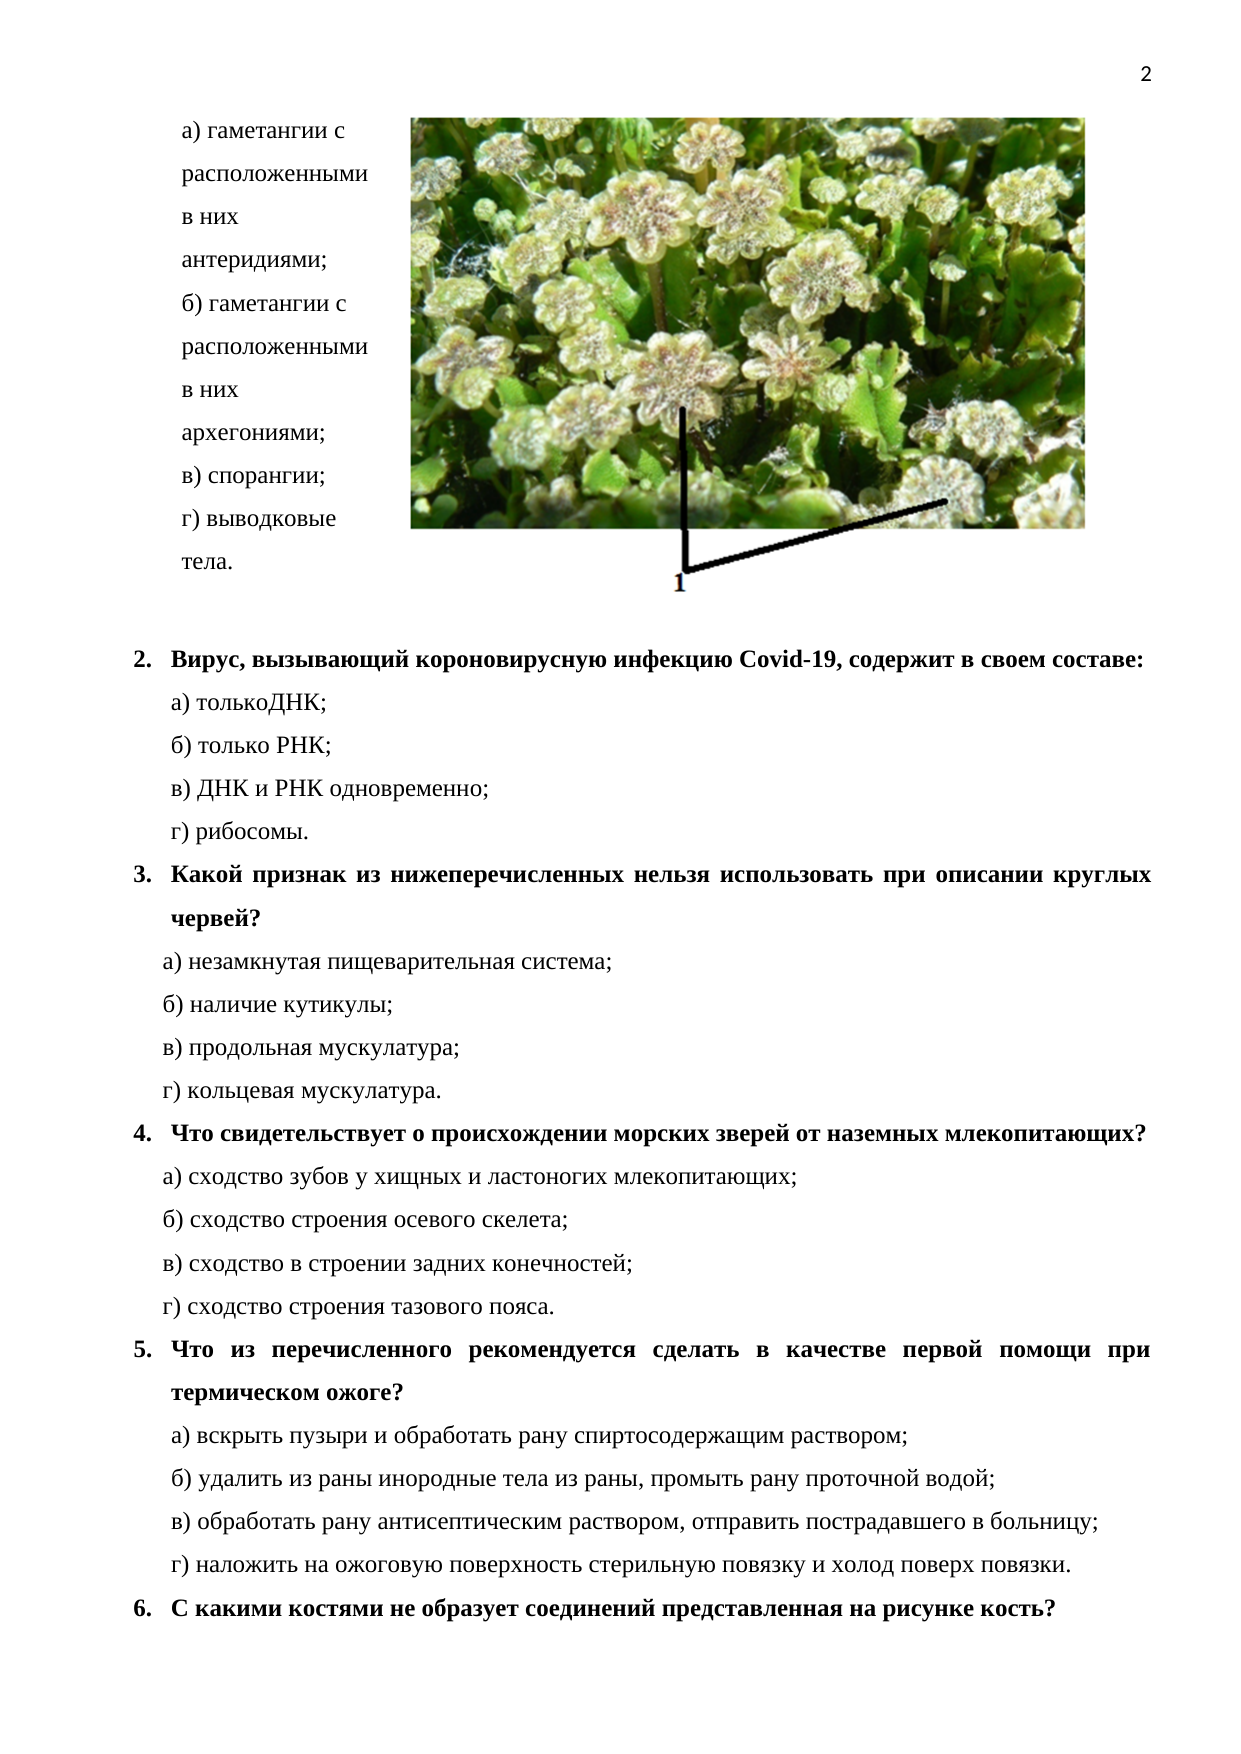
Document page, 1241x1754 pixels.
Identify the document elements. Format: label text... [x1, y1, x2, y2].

text а) незамкнутая пищеварительная система; [162, 946, 1152, 974]
list а) толькоДНК; [171, 687, 1152, 716]
list в) обработать рану антисептическим раствором, отправить пострадавшего в больницу; [171, 1506, 1152, 1535]
list Что свидетельствует о происхождении морских зверей от наземных млекопитающих? [133, 1118, 1152, 1147]
list а) вскрыть пузыри и обработать рану спиртосодержащим раствором; [171, 1420, 1152, 1449]
list г) рибосомы. [171, 816, 1152, 845]
list Вирус, вызывающий короновирусную инфекцию Covid-19, содержит в своем составе: [133, 644, 1152, 673]
list С какими костями не образует соединений представленная на рисунке кость? [133, 1593, 1152, 1621]
list г) наложить на ожоговую поверхность стерильную повязку и холод поверх повязки. [171, 1549, 1152, 1578]
list б) только РНК; [171, 730, 1152, 759]
picture [408, 115, 1089, 626]
text в) сходство в строении задних конечностей; [162, 1248, 1152, 1276]
list б) удалить из раны инородные тела из раны, промыть рану проточной водой; [171, 1463, 1152, 1492]
table_header а) гаметангии с расположенными в них антеридиями; б) гаметангии с расположенными в них архегониями; в) спорангии; г) выводковые тела. [167, 115, 397, 644]
text г) кольцевая мускулатура. [162, 1075, 1152, 1104]
list Какой признак из нижеперечисленных нельзя использовать при описании круглых червей? [133, 859, 1152, 931]
text г) сходство строения тазового пояса. [162, 1291, 1152, 1319]
list в) ДНК и РНК одновременно; [171, 773, 1152, 802]
text б) сходство строения осевого скелета; [162, 1204, 1152, 1233]
text а) сходство зубов у хищных и ластоногих млекопитающих; [162, 1161, 1152, 1190]
text в) продольная мускулатура; [162, 1032, 1152, 1061]
text б) наличие кутикулы; [162, 989, 1152, 1018]
table_header [397, 115, 1102, 644]
list Что из перечисленного рекомендуется сделать в качестве первой помощи при термическом ожоге? [133, 1334, 1152, 1406]
